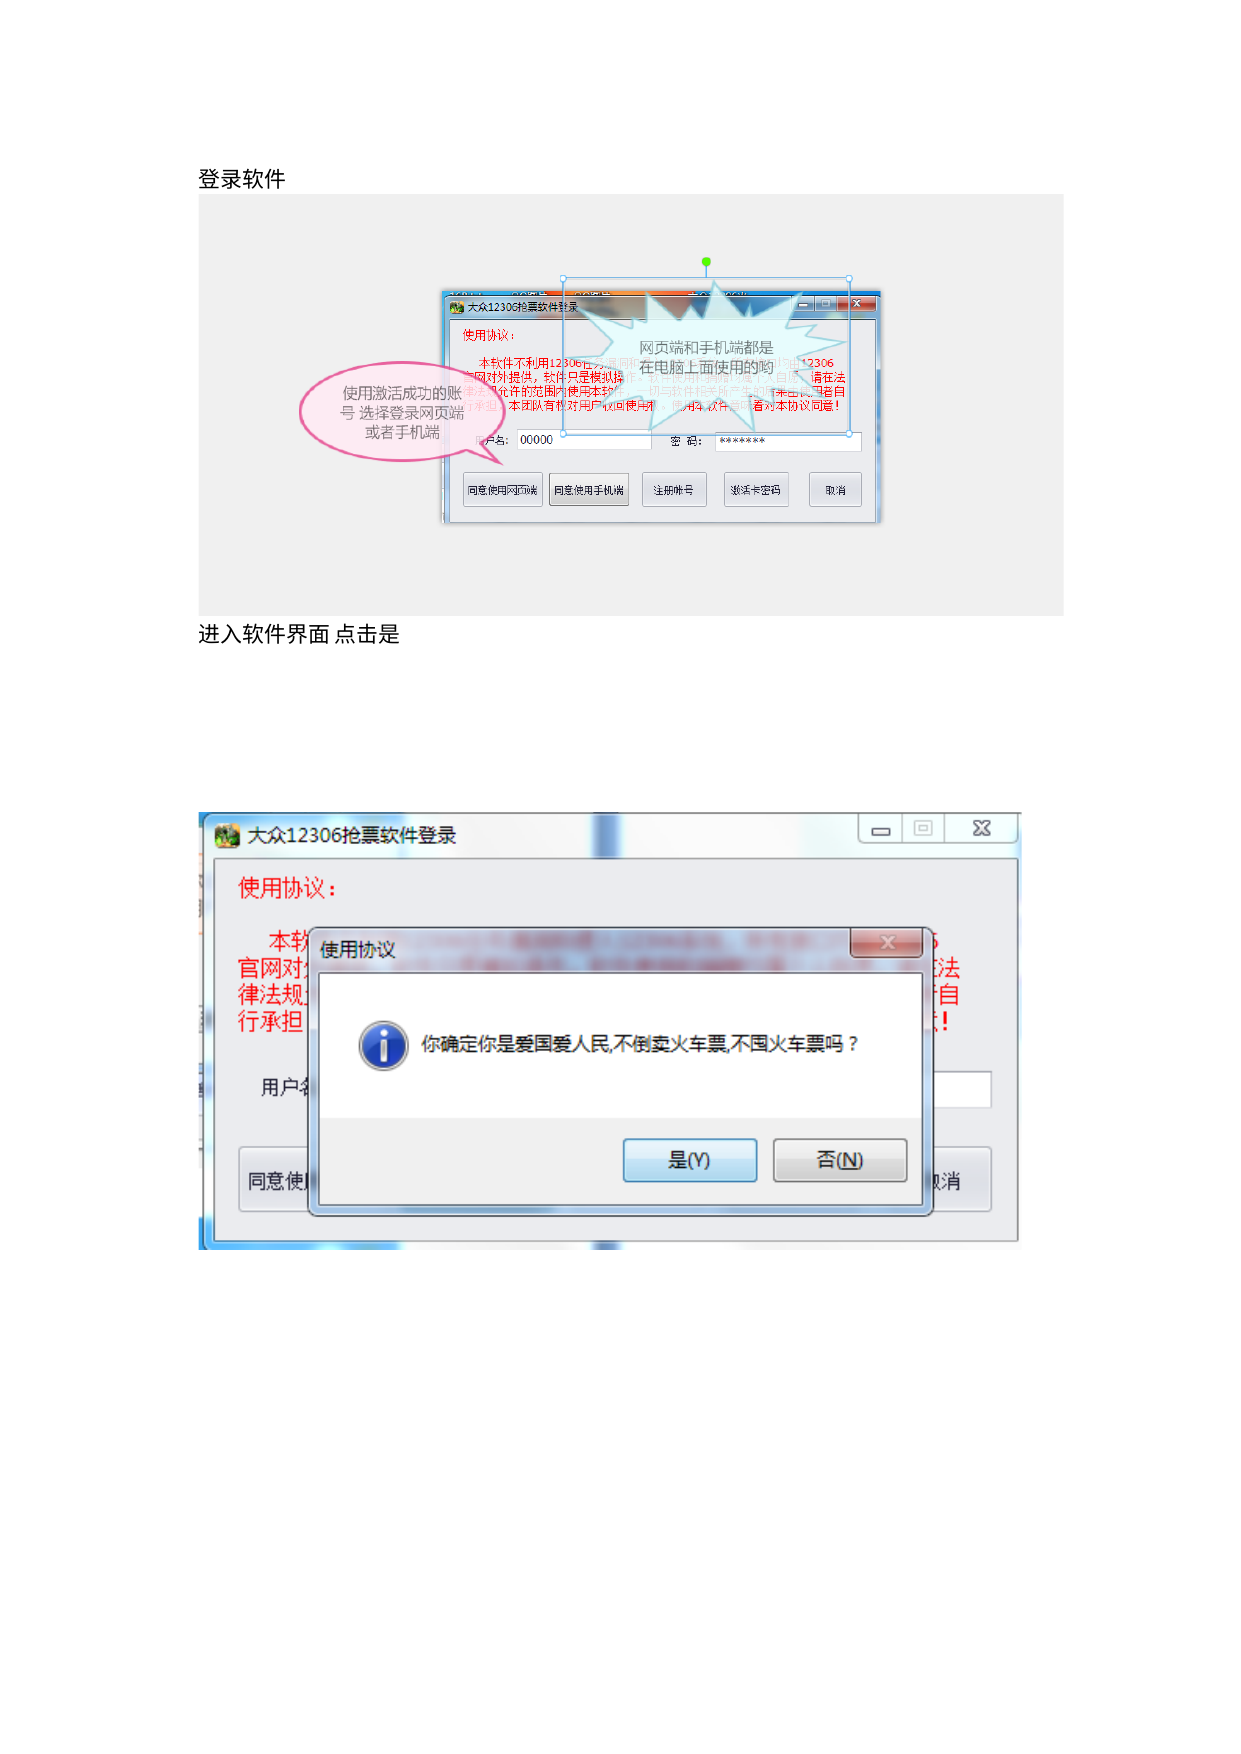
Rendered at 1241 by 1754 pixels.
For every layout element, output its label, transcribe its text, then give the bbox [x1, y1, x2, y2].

text 进入软件界面 点击是 [187, 617, 1053, 649]
picture [198, 194, 1064, 616]
text 登录软件 [187, 162, 1053, 194]
picture [198, 812, 1022, 1250]
